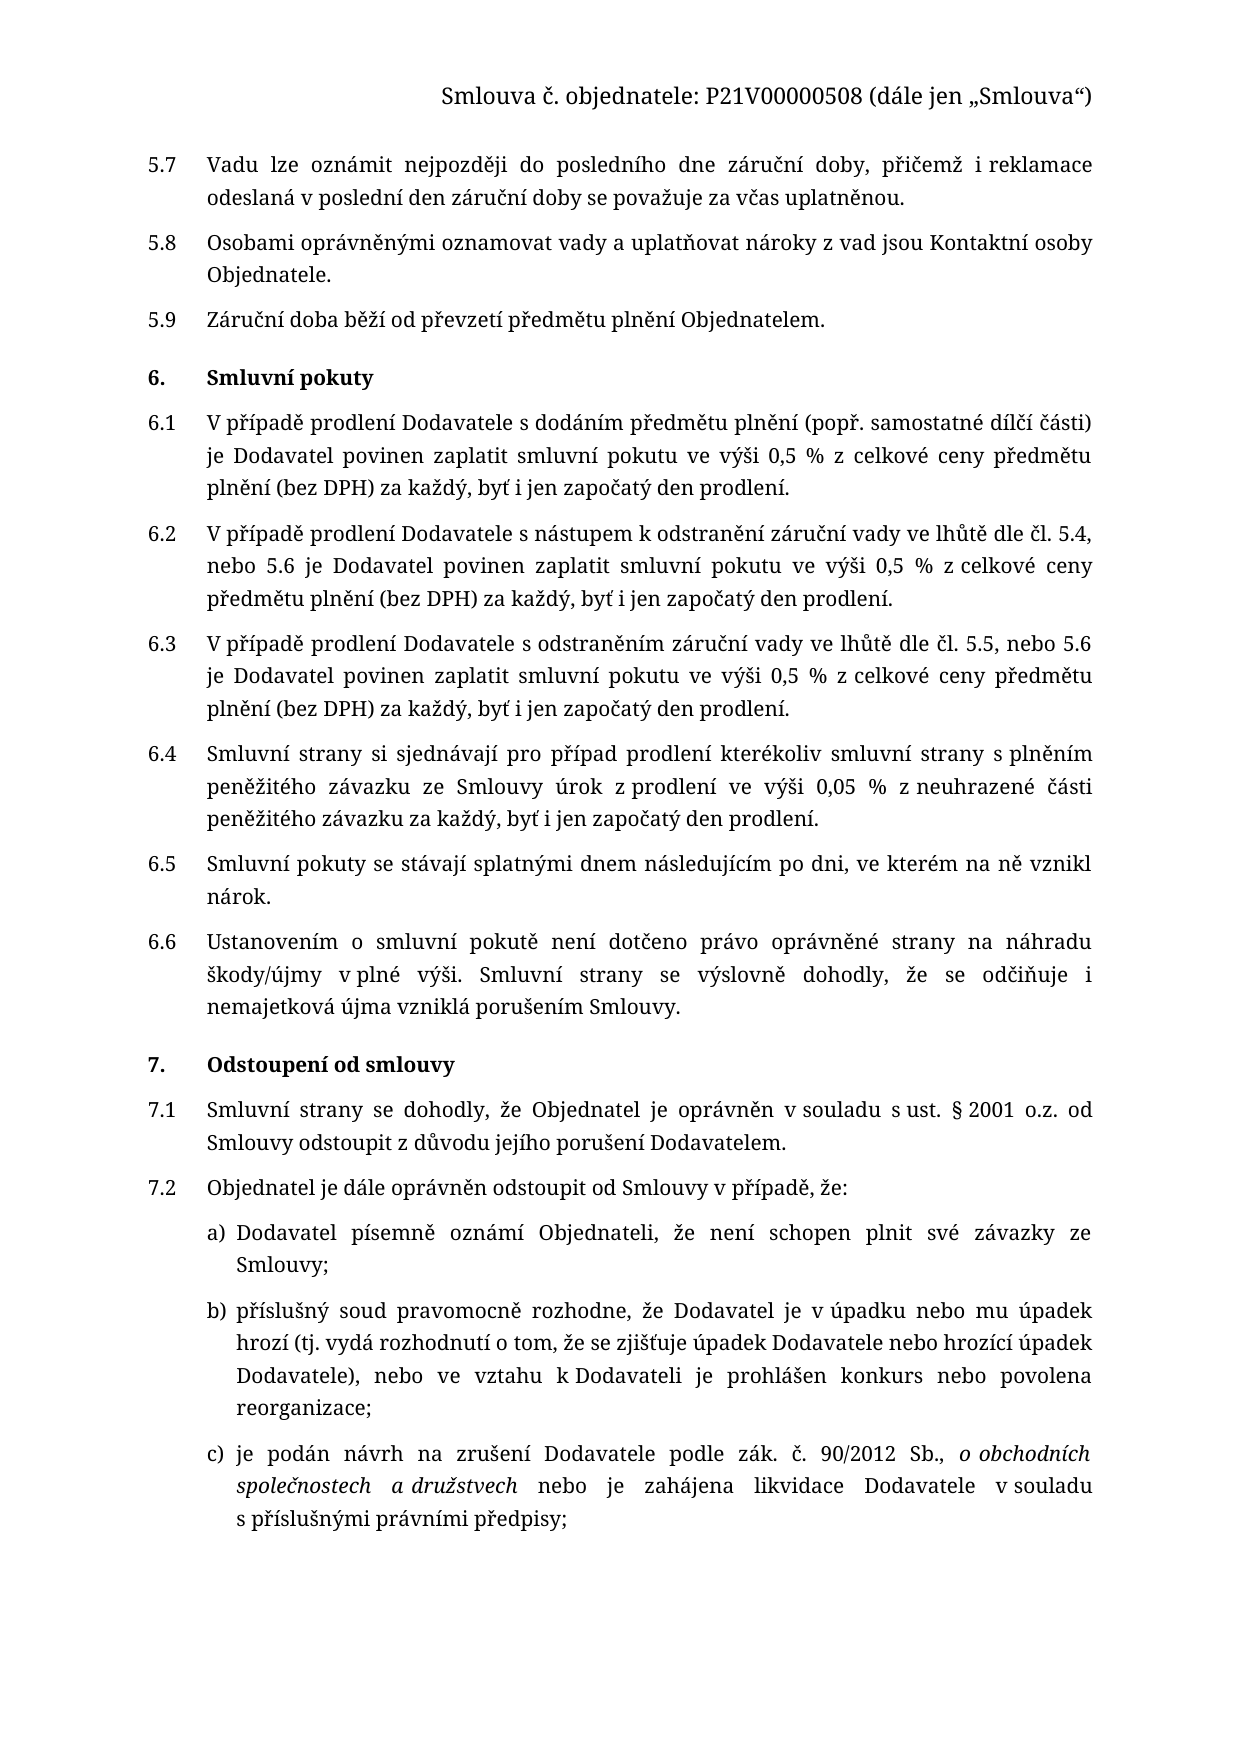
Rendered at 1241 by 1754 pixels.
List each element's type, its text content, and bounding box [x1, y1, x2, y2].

list Odstoupení od smlouvy [148, 1050, 1093, 1078]
list Smluvní strany se dohodly, že Objednatel je oprávněn v souladu s ust. § 2001 o.z. od Smlouvy odstoupit z důvodu jejího porušení Dodavatelem. [148, 1095, 1093, 1156]
list Smluvní strany si sjednávají pro případ prodlení kterékoliv smluvní strany s plněním peněžitého závazku ze Smlouvy úrok z prodlení ve výši 0,05 % z neuhrazené části peněžitého závazku za každý, byť i jen započatý den prodlení. [148, 739, 1093, 833]
list Vadu lze oznámit nejpozději do posledního dne záruční doby, přičemž i reklamace odeslaná v poslední den záruční doby se považuje za včas uplatněnou. [148, 150, 1093, 211]
list Dodavatel písemně oznámí Objednateli, že není schopen plnit své závazky ze Smlouvy; [207, 1218, 1093, 1279]
list V případě prodlení Dodavatele s dodáním předmětu plnění (popř. samostatné dílčí části) je Dodavatel povinen zaplatit smluvní pokutu ve výši 0,5 % z celkové ceny předmětu plnění (bez DPH) za každý, byť i jen započatý den prodlení. [148, 408, 1093, 502]
list je podán návrh na zrušení Dodavatele podle zák. č. 90/2012 Sb., o obchodních společnostech a družstvech nebo je zahájena likvidace Dodavatele v souladu s příslušnými právními předpisy; [207, 1439, 1093, 1532]
list Ustanovením o smluvní pokutě není dotčeno právo oprávněné strany na náhradu škody/újmy v plné výši. Smluvní strany se výslovně dohodly, že se odčiňuje i nemajetková újma vzniklá porušením Smlouvy. [148, 927, 1093, 1021]
list Smluvní pokuty [148, 363, 1093, 392]
list Objednatel je dále oprávněn odstoupit od Smlouvy v případě, že: [148, 1173, 1093, 1201]
list příslušný soud pravomocně rozhodne, že Dodavatel je v úpadku nebo mu úpadek hrozí (tj. vydá rozhodnutí o tom, že se zjišťuje úpadek Dodavatele nebo hrozící úpadek Dodavatele), nebo ve vztahu k Dodavateli je prohlášen konkurs nebo povolena reorganizace; [207, 1296, 1093, 1422]
list V případě prodlení Dodavatele s odstraněním záruční vady ve lhůtě dle čl. 5.5, nebo 5.6 je Dodavatel povinen zaplatit smluvní pokutu ve výši 0,5 % z celkové ceny předmětu plnění (bez DPH) za každý, byť i jen započatý den prodlení. [148, 629, 1093, 723]
list Smluvní pokuty se stávají splatnými dnem následujícím po dni, ve kterém na ně vznikl nárok. [148, 849, 1093, 911]
list V případě prodlení Dodavatele s nástupem k odstranění záruční vady ve lhůtě dle čl. 5.4, nebo 5.6 je Dodavatel povinen zaplatit smluvní pokutu ve výši 0,5 % z celkové ceny předmětu plnění (bez DPH) za každý, byť i jen započatý den prodlení. [148, 519, 1093, 612]
list Osobami oprávněnými oznamovat vady a uplatňovat nároky z vad jsou Kontaktní osoby Objednatele. [148, 228, 1093, 289]
list Záruční doba běží od převzetí předmětu plnění Objednatelem. [148, 306, 1093, 334]
